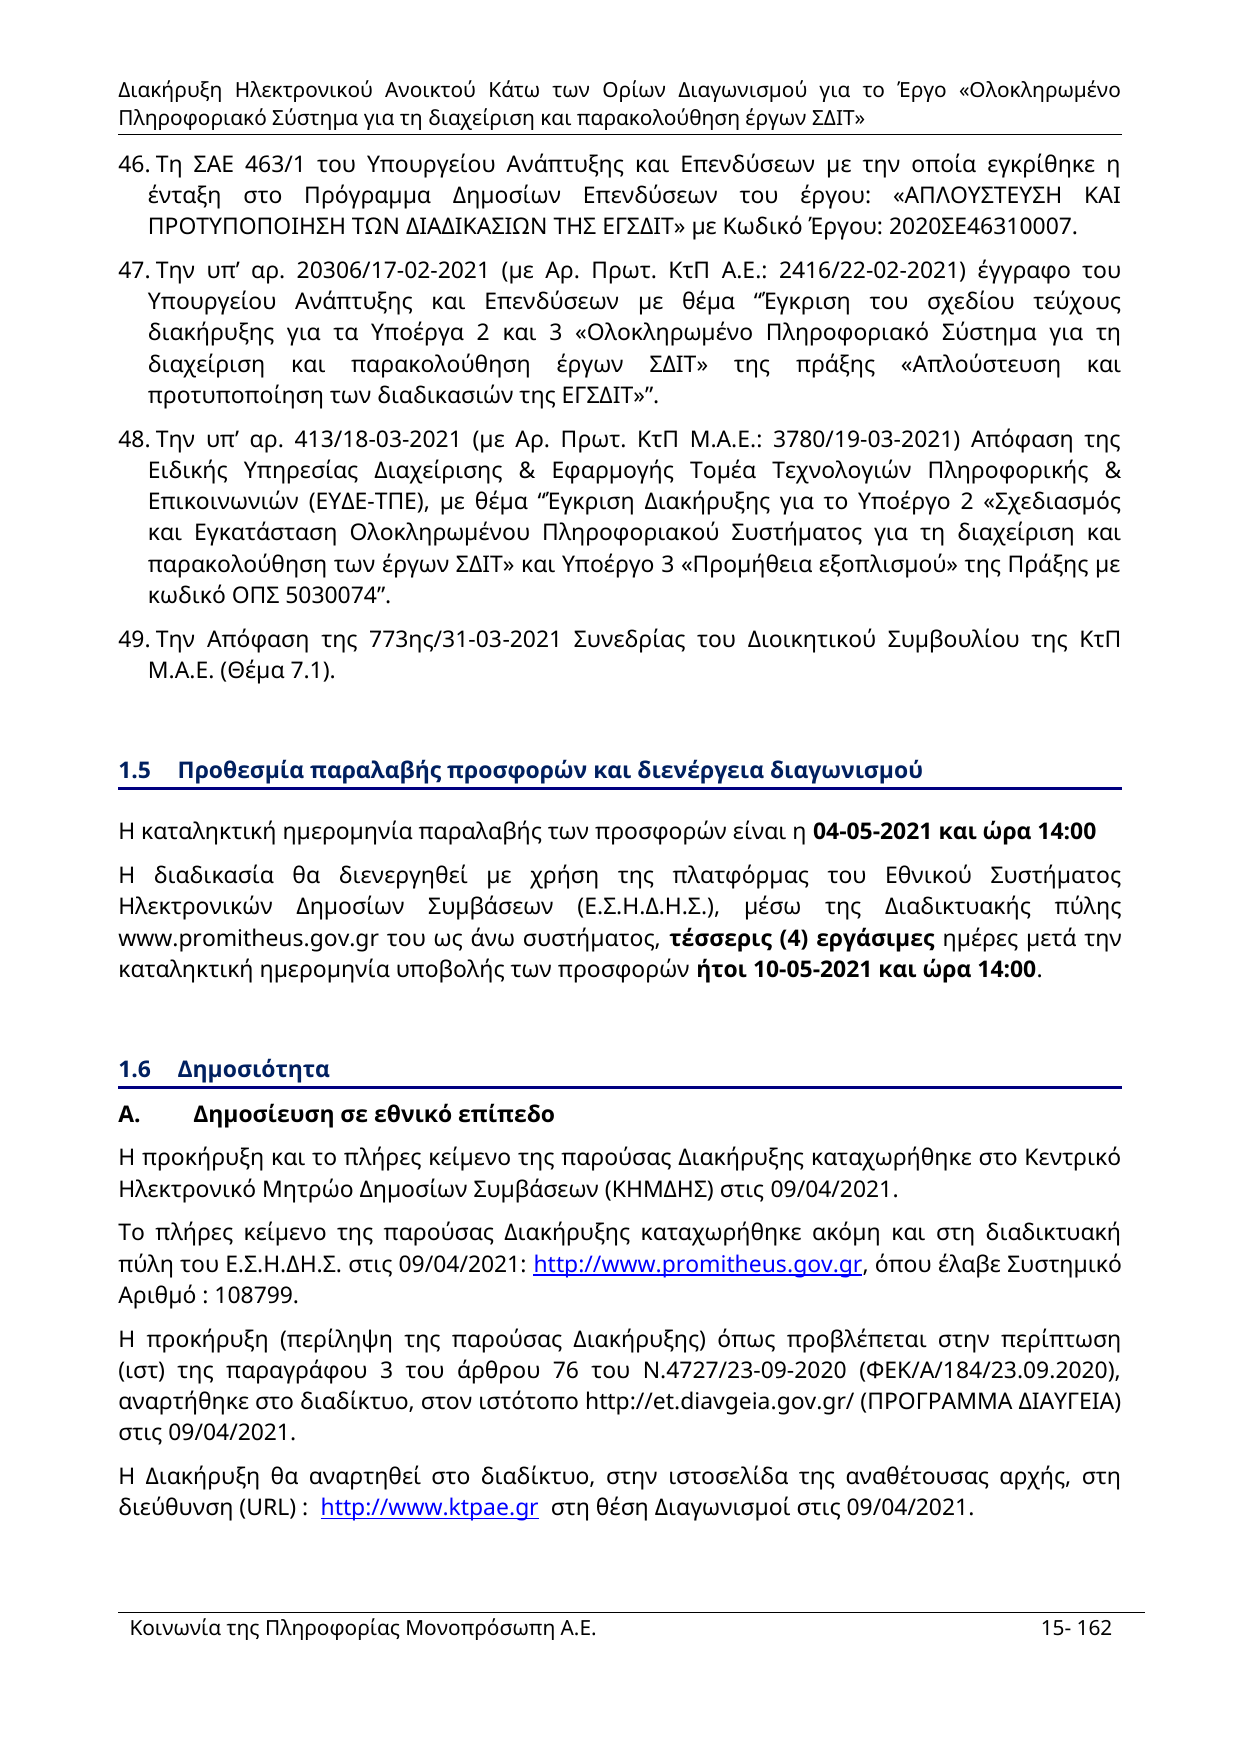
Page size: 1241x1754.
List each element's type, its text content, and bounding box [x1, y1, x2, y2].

subtitle Δημοσιότητα [118, 1053, 1122, 1086]
text Η προκήρυξη και το πλήρες κείμενο της παρούσας Διακήρυξης καταχωρήθηκε στο Κεντρικό Ηλεκτρονικό Μητρώο Δημοσίων Συμβάσεων (ΚΗΜΔΗΣ) στις 09/04/2021. [118, 1141, 1122, 1204]
list Τη ΣΑΕ 463/1 του Υπουργείου Ανάπτυξης και Επενδύσεων με την οποία εγκρίθηκε η ένταξη στο Πρόγραμμα Δημοσίων Επενδύσεων του έργου: «ΑΠΛΟΥΣΤΕΥΣΗ ΚΑΙ ΠΡΟΤΥΠΟΠΟΙΗΣΗ ΤΩΝ ΔΙΑΔΙΚΑΣΙΩΝ ΤΗΣ ΕΓΣΔΙΤ» με Κωδικό Έργου: 2020ΣΕ46310007. [118, 147, 1122, 241]
text Το πλήρες κείμενο της παρούσας Διακήρυξης καταχωρήθηκε ακόμη και στη διαδικτυακή πύλη του Ε.Σ.Η.ΔΗ.Σ. στις 09/04/2021: http://www.promitheus.gov.gr, όπου έλαβε Συστημικό Αριθμό : 108799. [118, 1216, 1122, 1310]
list Την Απόφαση της 773ης/31-03-2021 Συνεδρίας του Διοικητικού Συμβουλίου της ΚτΠ M.Α.Ε. (Θέμα 7.1). [118, 622, 1122, 685]
text Α. Δημοσίευση σε εθνικό επίπεδο [118, 1097, 1122, 1129]
list Την υπ’ αρ. 20306/17-02-2021 (με Αρ. Πρωτ. ΚτΠ Α.Ε.: 2416/22-02-2021) έγγραφο του Υπουργείου Ανάπτυξης και Επενδύσεων με θέμα “Έγκριση του σχεδίου τεύχους διακήρυξης για τα Υποέργα 2 και 3 «Ολοκληρωμένο Πληροφοριακό Σύστημα για τη διαχείριση και παρακολούθηση έργων ΣΔΙΤ» της πράξης «Απλούστευση και προτυποποίηση των διαδικασιών της ΕΓΣΔΙΤ»”. [118, 254, 1122, 410]
text Η προκήρυξη (περίληψη της παρούσας Διακήρυξης) όπως προβλέπεται στην περίπτωση (ιστ) της παραγράφου 3 του άρθρου 76 του Ν.4727/23-09-2020 (ΦΕΚ/Α/184/23.09.2020), αναρτήθηκε στο διαδίκτυο, στον ιστότοπο http://et.diavgeia.gov.gr/ (ΠΡΟΓΡΑΜΜΑ ΔΙΑΥΓΕΙΑ) στις 09/04/2021. [118, 1322, 1122, 1447]
text Η Διακήρυξη θα αναρτηθεί στο διαδίκτυο, στην ιστοσελίδα της αναθέτουσας αρχής, στη διεύθυνση (URL) : http://www.ktpae.gr στη θέση Διαγωνισμοί στις 09/04/2021. [118, 1460, 1122, 1522]
text Η καταληκτική ημερομηνία παραλαβής των προσφορών είναι η 04-05-2021 και ώρα 14:00 [118, 815, 1122, 846]
list Την υπ’ αρ. 413/18-03-2021 (με Αρ. Πρωτ. ΚτΠ Μ.Α.Ε.: 3780/19-03-2021) Απόφαση της Ειδικής Υπηρεσίας Διαχείρισης & Εφαρμογής Τομέα Τεχνολογιών Πληροφορικής & Επικοινωνιών (ΕΥΔΕ-ΤΠΕ), με θέμα “Έγκριση Διακήρυξης για το Υποέργο 2 «Σχεδιασμός και Εγκατάσταση Ολοκληρωμένου Πληροφοριακού Συστήματος για τη διαχείριση και παρακολούθηση των έργων ΣΔΙΤ» και Υποέργο 3 «Προμήθεια εξοπλισμού» της Πράξης με κωδικό ΟΠΣ 5030074”. [118, 422, 1122, 610]
text Η διαδικασία θα διενεργηθεί με χρήση της πλατφόρμας του Εθνικού Συστήματος Ηλεκτρονικών Δημοσίων Συμβάσεων (Ε.Σ.Η.Δ.Η.Σ.), μέσω της Διαδικτυακής πύλης www.promitheus.gov.gr του ως άνω συστήματος, τέσσερις (4) εργάσιμες ημέρες μετά την καταληκτική ημερομηνία υποβολής των προσφορών ήτοι 10-05-2021 και ώρα 14:00. [118, 859, 1122, 984]
subtitle Προθεσμία παραλαβής προσφορών και διενέργεια διαγωνισμού [118, 754, 1122, 787]
